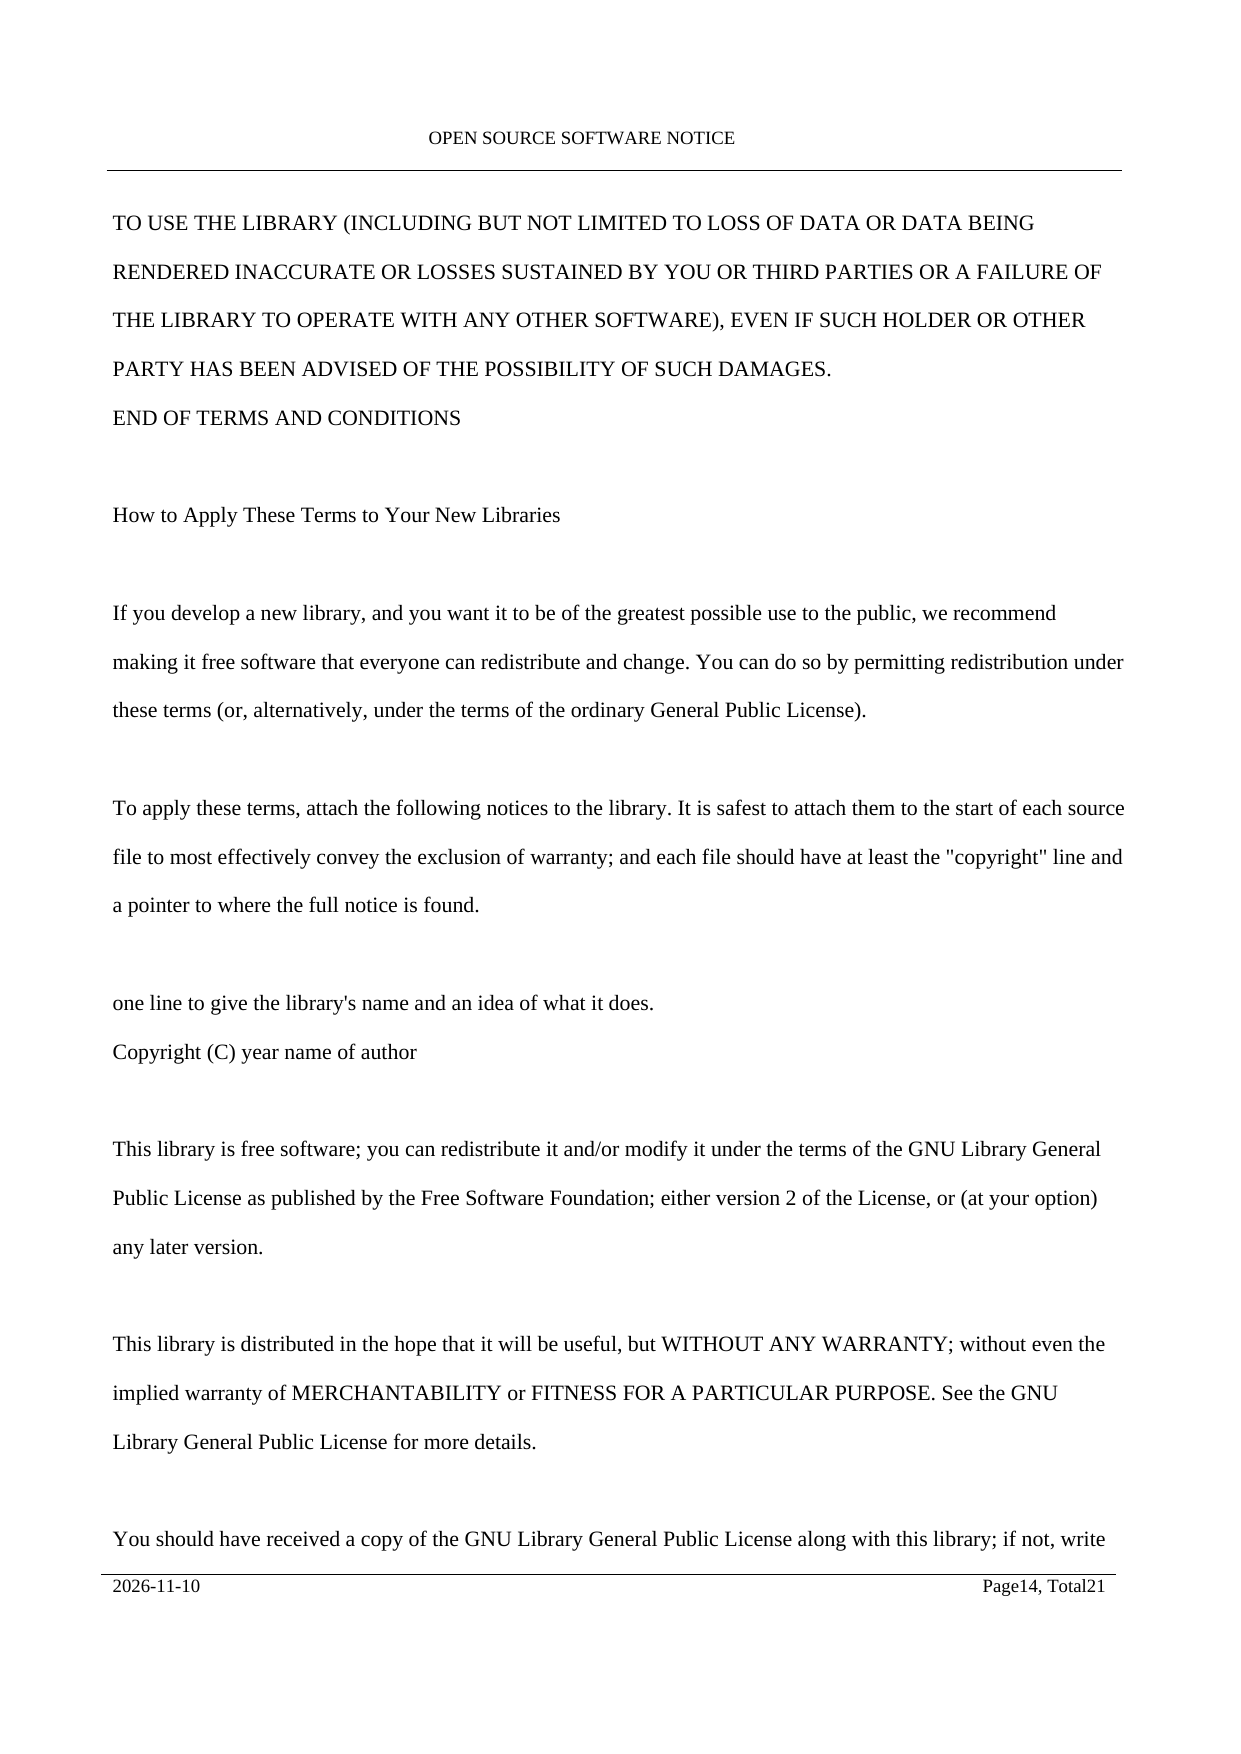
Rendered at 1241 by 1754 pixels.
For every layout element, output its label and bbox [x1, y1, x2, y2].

text [112, 206, 1128, 1555]
